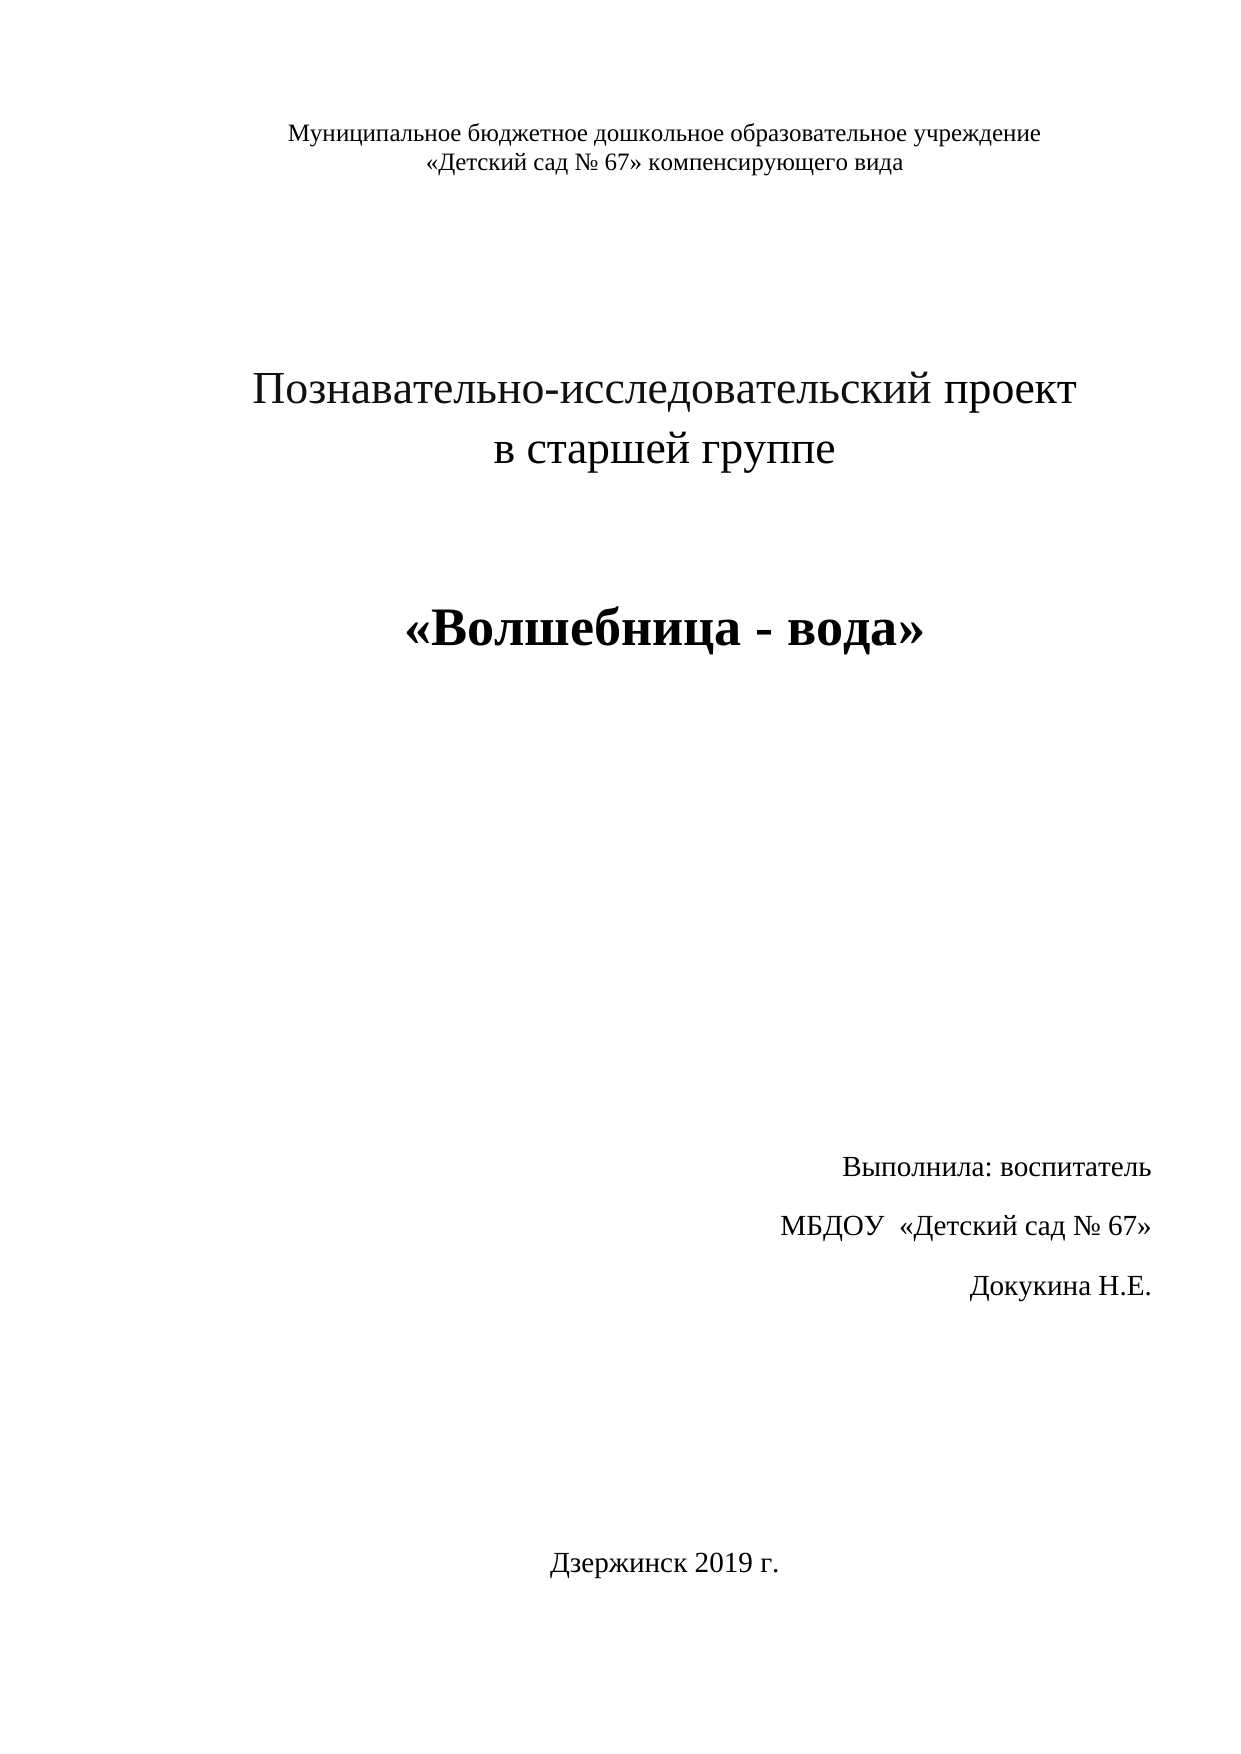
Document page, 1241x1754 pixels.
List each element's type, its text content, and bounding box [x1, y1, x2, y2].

text Дзержинск 2019 г. [177, 1546, 1152, 1579]
text МБДОУ «Детский сад № 67» [177, 1208, 1152, 1242]
text Муниципальное бюджетное дошкольное образовательное учреждение [177, 118, 1152, 147]
text «Волшебница - вода» [177, 595, 1152, 657]
text Докукина Н.Е. [177, 1268, 1152, 1301]
text Познавательно-исследовательский проект [177, 360, 1152, 413]
text в старшей группе [177, 421, 1152, 474]
text Выполнила: воспитатель [177, 1149, 1152, 1183]
text «Детский сад № 67» компенсирующего вида [177, 147, 1152, 176]
